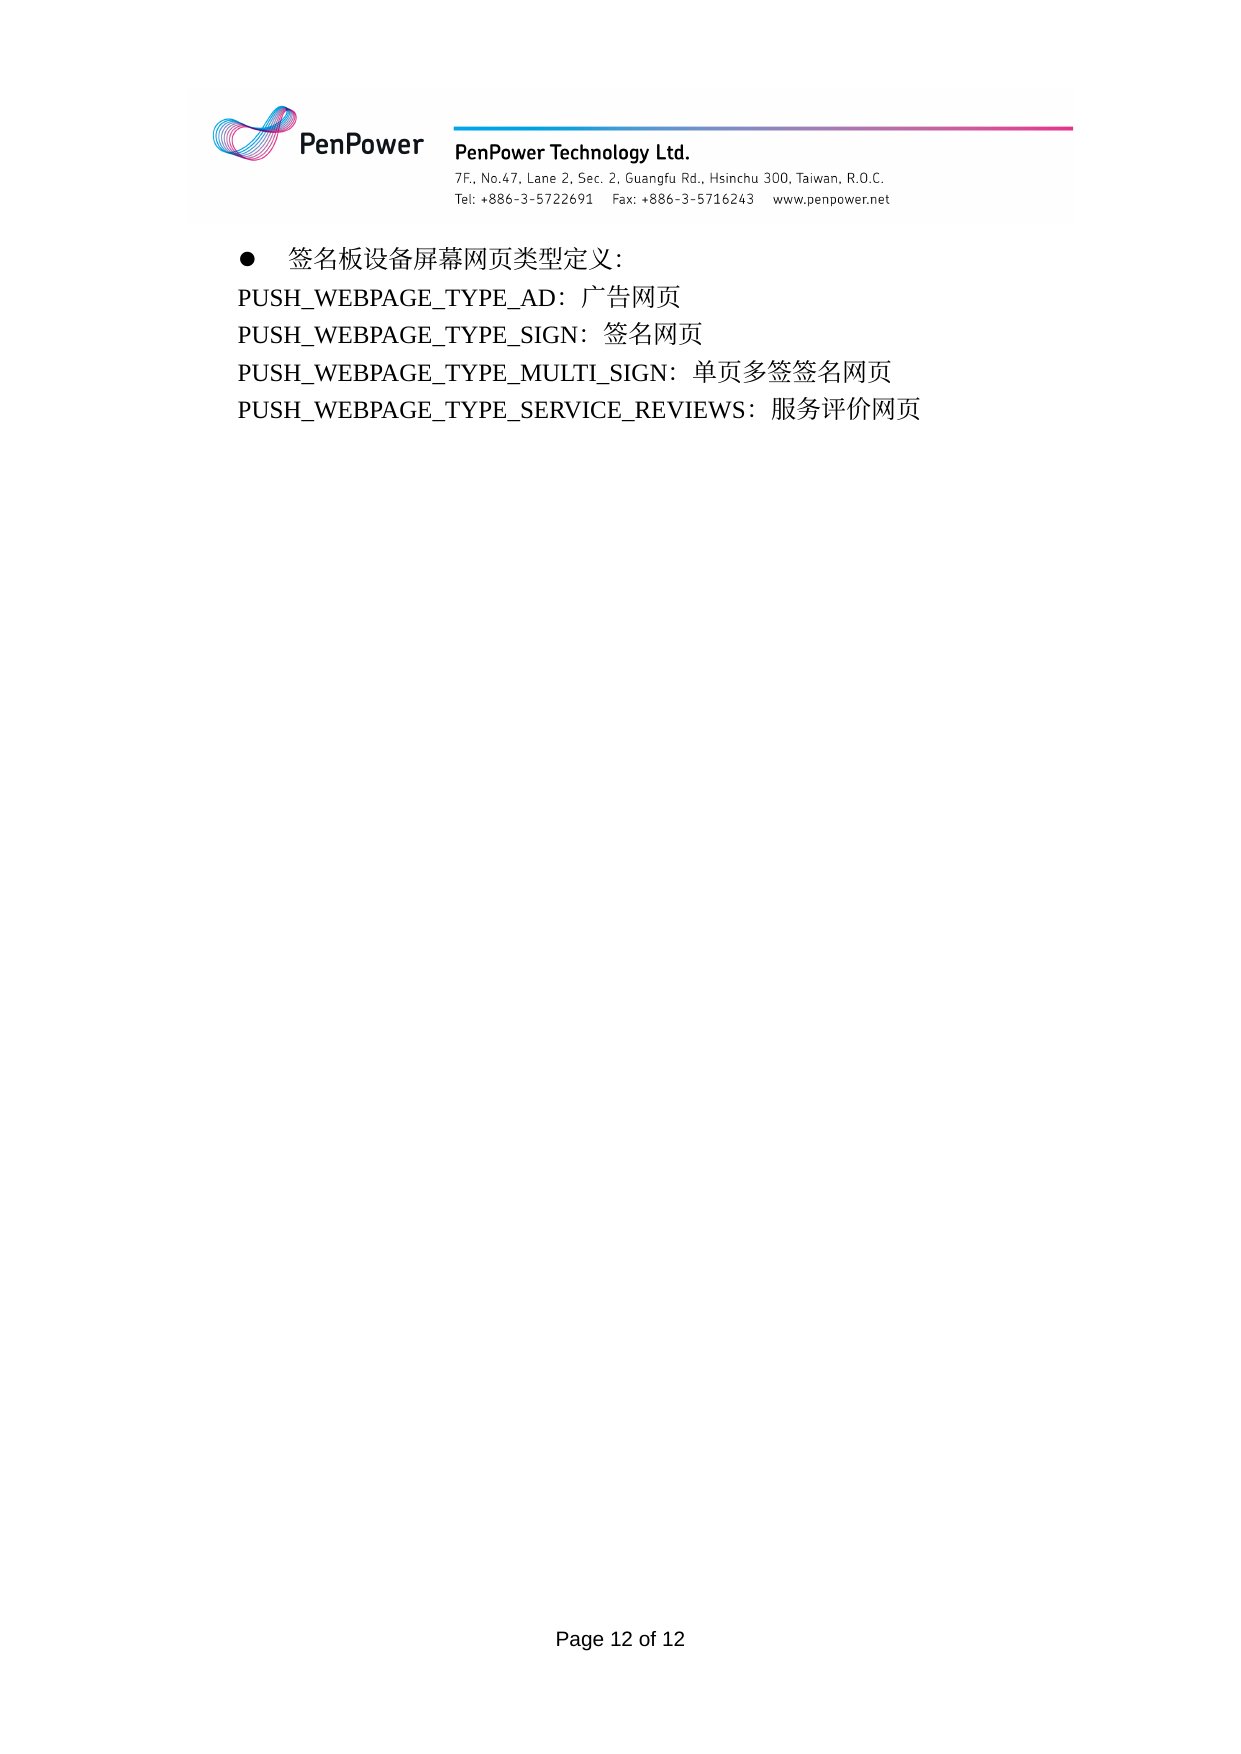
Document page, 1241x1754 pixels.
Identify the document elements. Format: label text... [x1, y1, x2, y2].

text PUSH_WEBPAGE_TYPE_AD：广告网页 [237, 277, 1053, 314]
list 签名板设备屏幕网页类型定义： [238, 239, 1053, 277]
text PUSH_WEBPAGE_TYPE_SERVICE_REVIEWS：服务评价网页 [237, 389, 1053, 427]
text PUSH_WEBPAGE_TYPE_MULTI_SIGN：单页多签签名网页 [237, 352, 1053, 389]
text PUSH_WEBPAGE_TYPE_SIGN：签名网页 [237, 314, 1053, 352]
picture [187, 88, 1074, 225]
